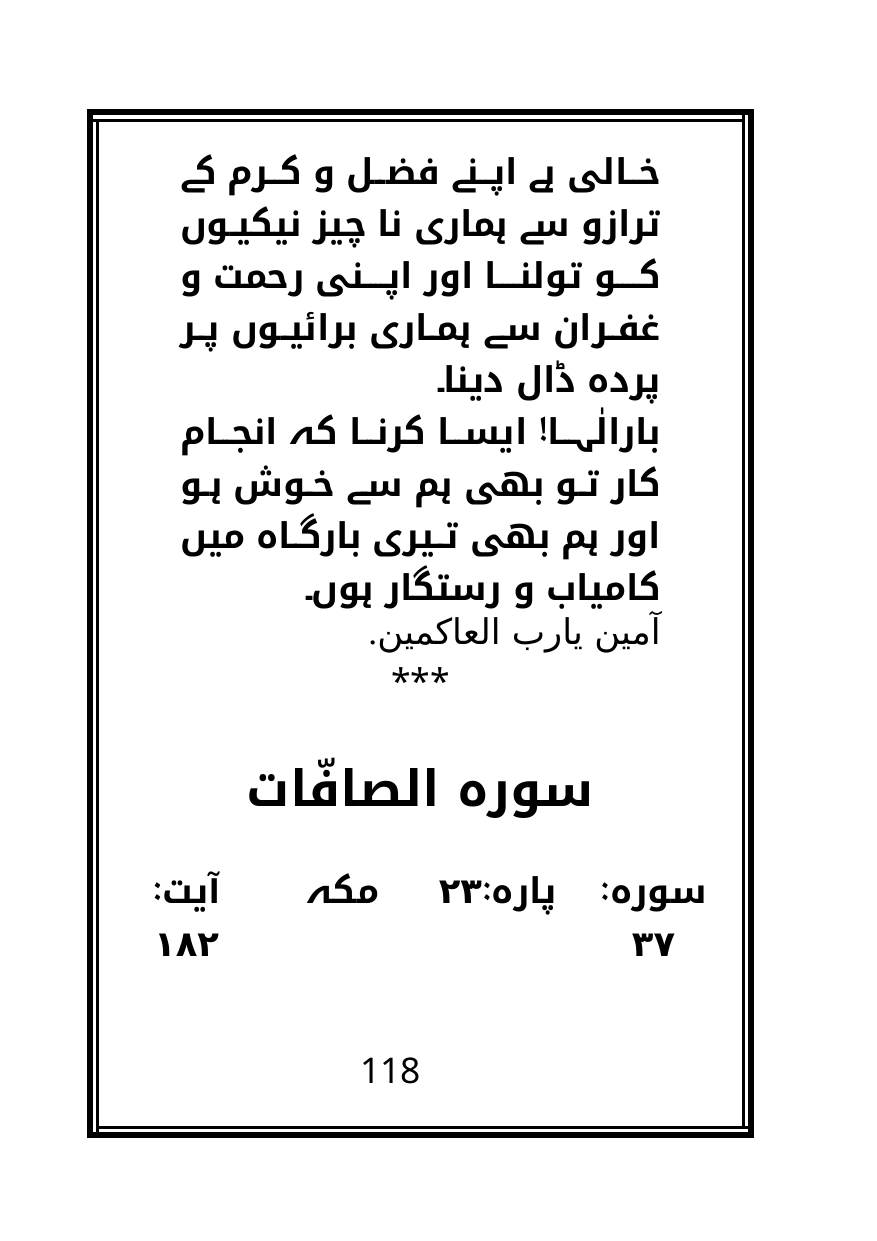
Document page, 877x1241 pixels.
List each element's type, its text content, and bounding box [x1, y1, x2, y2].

table_header آیت:۱۸۲ [109, 862, 264, 966]
text بارالٰہا! ایسا کرنا کہ انجام کار تو بھی ہم سے خوش ہو اور ہم بھی تیری بارگاہ میں کامیاب و رستگار ہوں۔ [180, 403, 661, 611]
text آمین یارب العاکمین. [120, 611, 721, 653]
text ٭٭٭ [120, 653, 721, 705]
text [180, 142, 661, 403]
subtitle سورہ الصافّات [120, 742, 721, 837]
table_header مکہ [265, 862, 420, 966]
table_header پارہ:۲۳ [420, 862, 576, 966]
table_header سورہ:۳۷ [576, 862, 731, 966]
